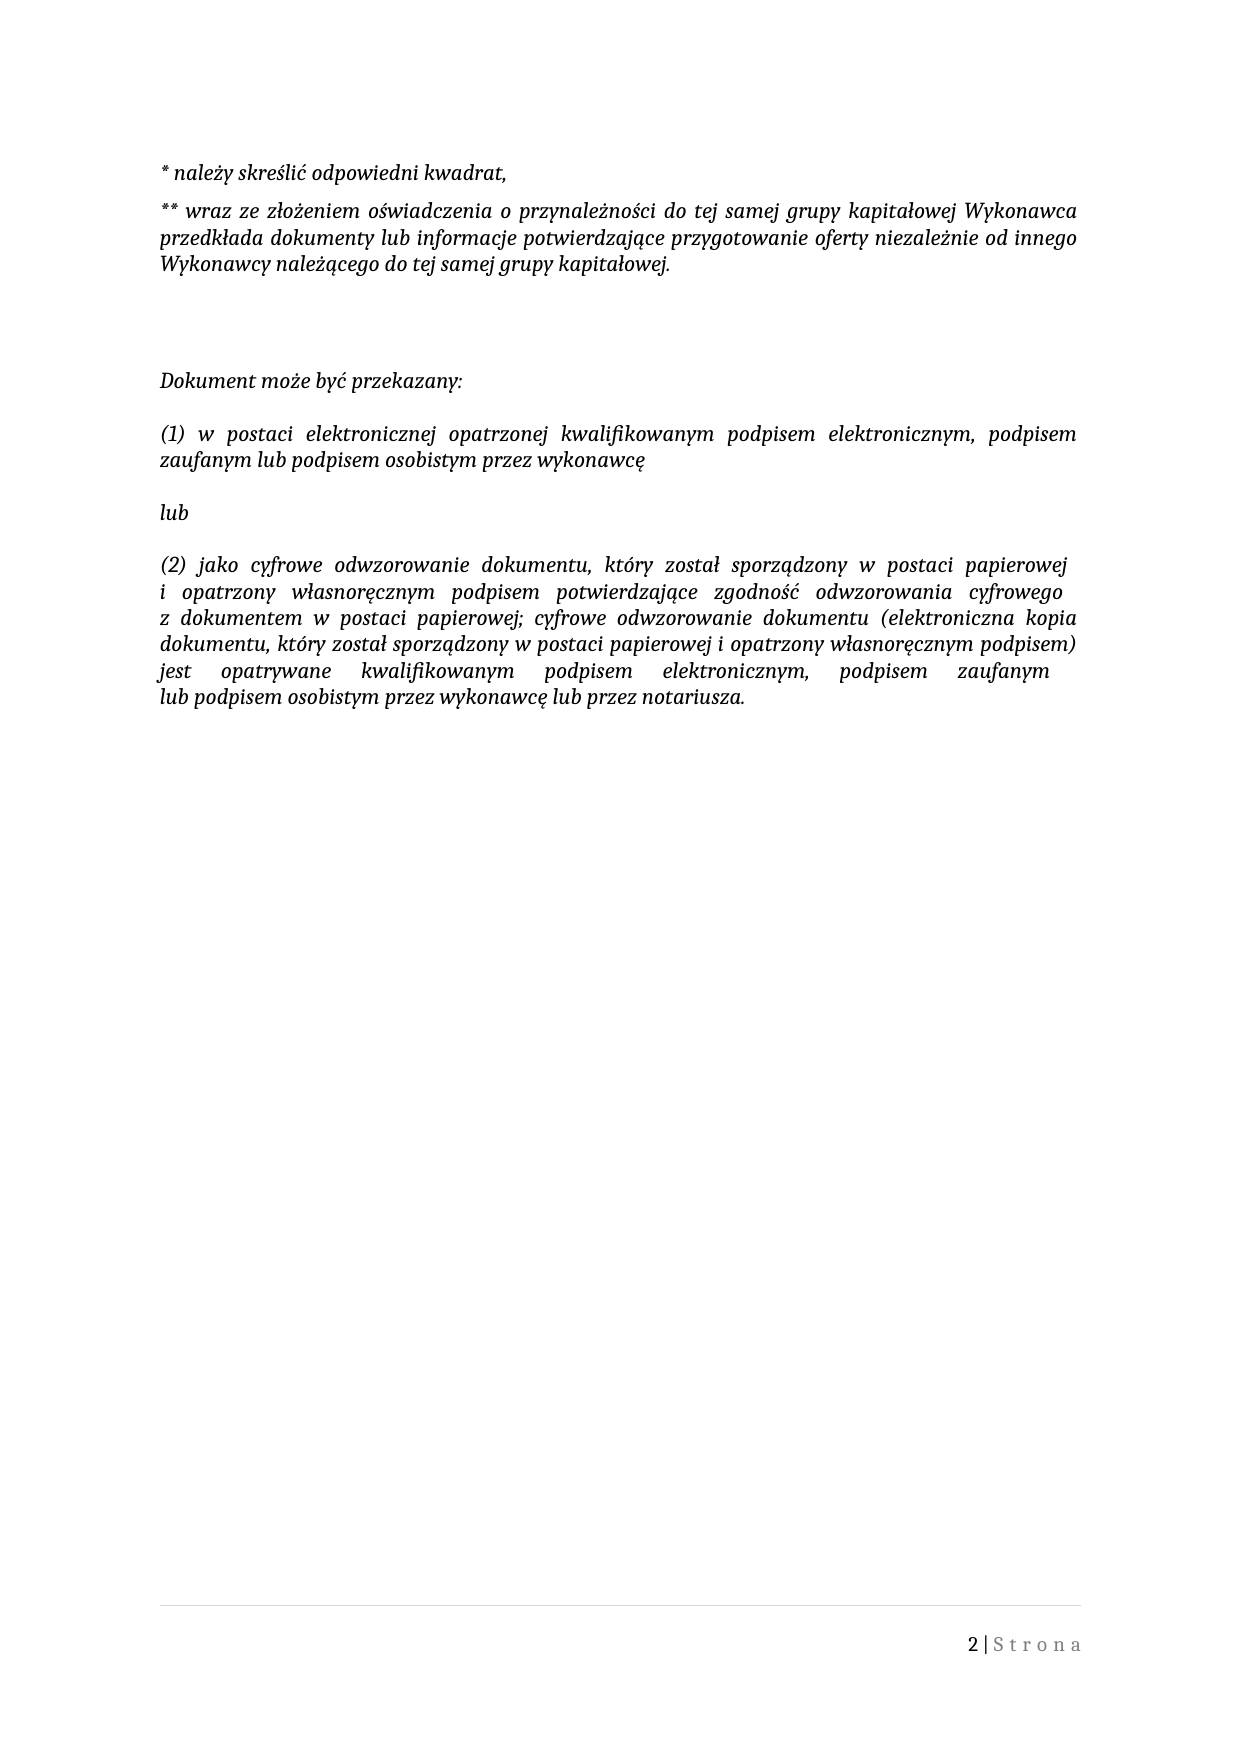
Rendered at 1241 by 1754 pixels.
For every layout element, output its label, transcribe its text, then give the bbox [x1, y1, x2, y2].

text * należy skreślić odpowiedni kwadrat, [159, 159, 1081, 186]
text Dokument może być przekazany: (1) w postaci elektronicznej opatrzonej kwalifikowanym podpisem elektronicznym, podpisem zaufanym lub podpisem osobistym przez wykonawcę lub (2) jako cyfrowe odwzorowanie dokumentu, który został sporządzony w postaci papierowej i opatrzony własnoręcznym podpisem potwierdzające zgodność odwzorowania cyfrowego z dokumentem w postaci papierowej; cyfrowe odwzorowanie dokumentu (elektroniczna kopia dokumentu, który został sporządzony w postaci papierowej i opatrzony własnoręcznym podpisem) jest opatrywane kwalifikowanym podpisem elektronicznym, podpisem zaufanym lub podpisem osobistym przez wykonawcę lub przez notariusza. [159, 368, 1081, 710]
text ** wraz ze złożeniem oświadczenia o przynależności do tej samej grupy kapitałowej Wykonawca przedkłada dokumenty lub informacje potwierdzające przygotowanie oferty niezależnie od innego Wykonawcy należącego do tej samej grupy kapitałowej. [159, 198, 1081, 277]
